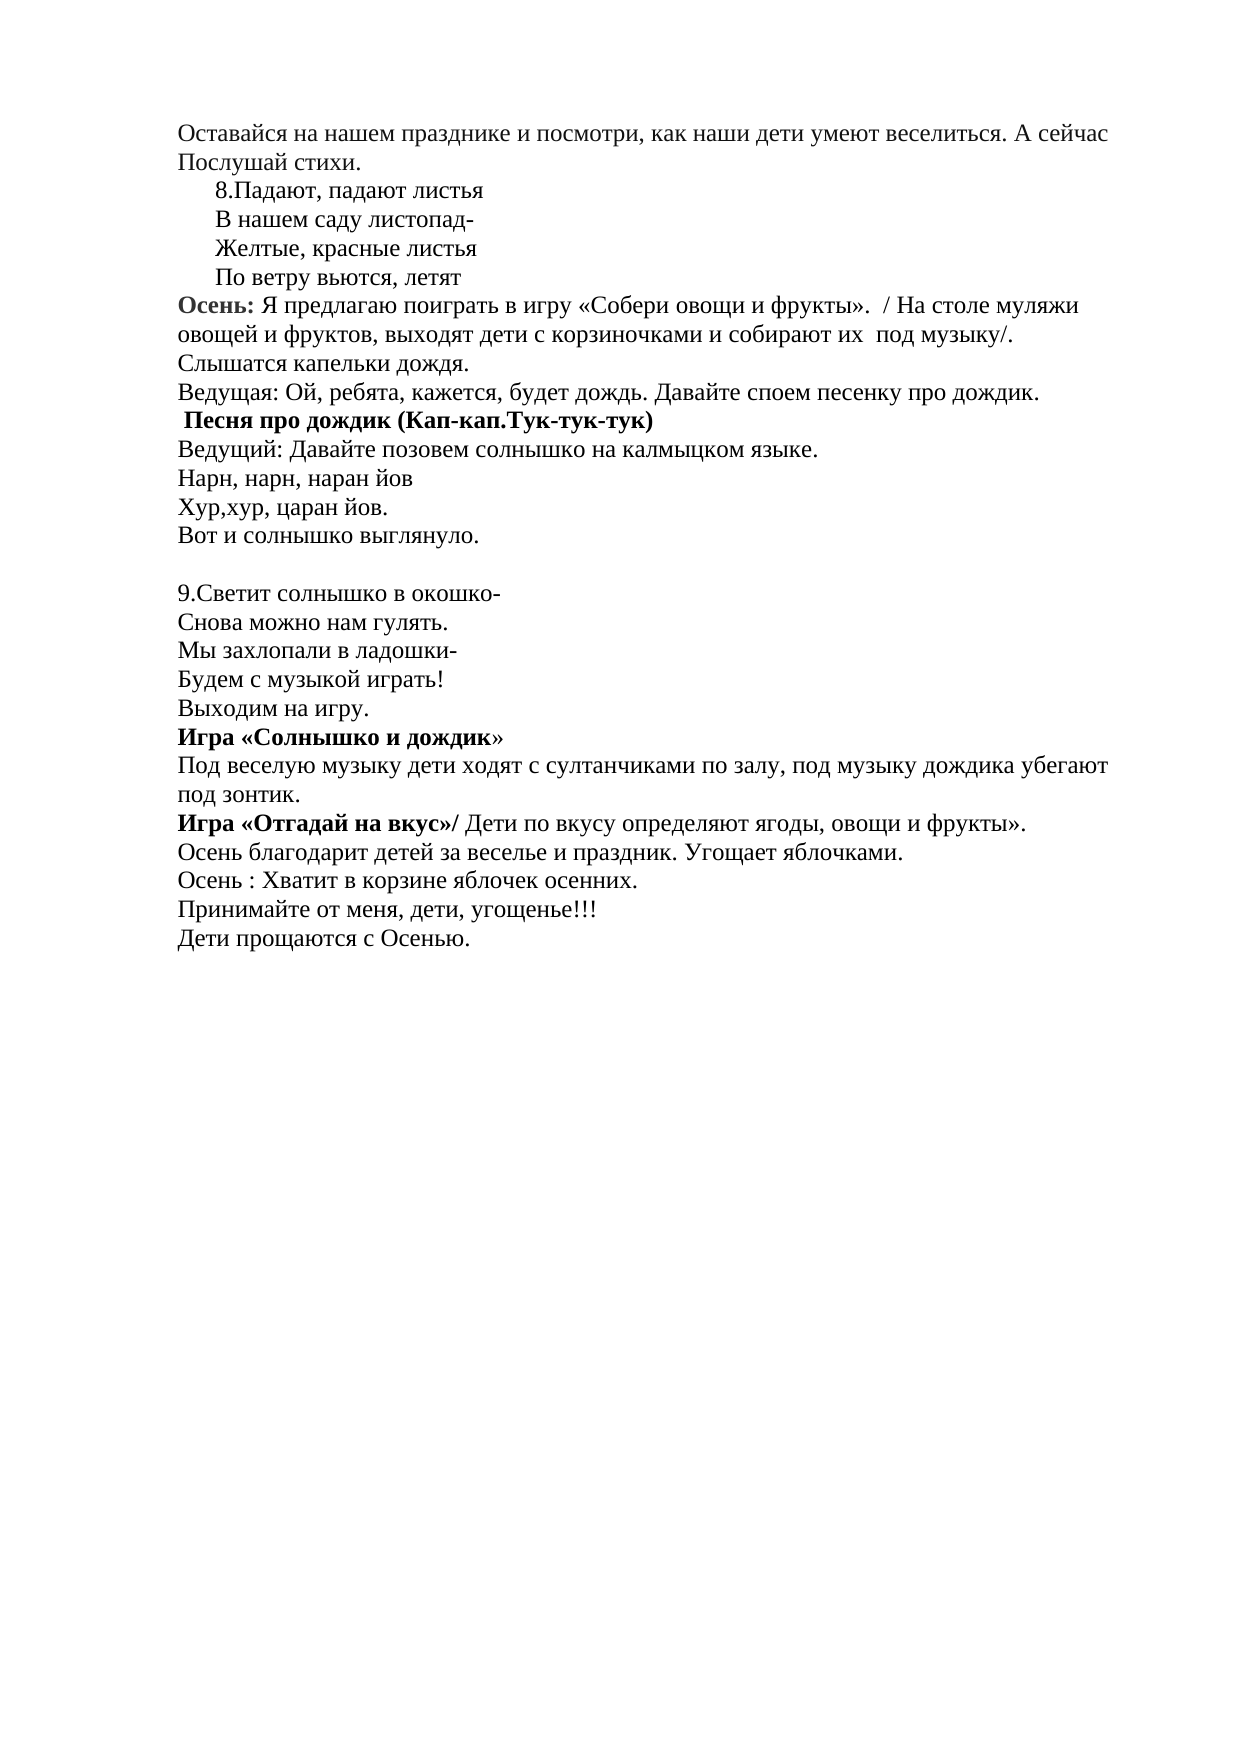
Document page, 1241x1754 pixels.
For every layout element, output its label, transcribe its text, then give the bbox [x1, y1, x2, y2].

text Ведущий: Давайте позовем солнышко на калмыцком языке. [177, 434, 1152, 463]
text Дети прощаются с Осенью. [177, 923, 1152, 952]
text Песня про дождик (Кап-кап.Тук-тук-тук) [177, 406, 1152, 434]
text Игра «Отгадай на вкус»/ Дети по вкусу определяют ягоды, овощи и фрукты». [177, 808, 1152, 837]
text Ведущая: Ой, ребята, кажется, будет дождь. Давайте споем песенку про дождик. [177, 377, 1152, 406]
text Вот и солнышко выглянуло. [177, 521, 1152, 549]
text 9.Светит солнышко в окошко- Снова можно нам гулять. Мы захлопали в ладошки- Будем с музыкой играть! Выходим на игру. [177, 549, 1152, 722]
text Слышатся капельки дождя. [177, 348, 1152, 377]
text Нарн, нарн, наран йов [177, 463, 1152, 492]
text Оставайся на нашем празднике и посмотри, как наши дети умеют веселиться. А сейчас Послушай стихи. [177, 118, 1152, 176]
text Осень: Я предлагаю поиграть в игру «Собери овощи и фрукты». / На столе муляжи овощей и фруктов, выходят дети с корзиночками и собирают их под музыку/. [177, 291, 1152, 348]
text Осень благодарит детей за веселье и праздник. Угощает яблочками. Осень : Хватит в корзине яблочек осенних. Принимайте от меня, дети, угощенье!!! [177, 837, 1152, 923]
text Игра «Солнышко и дождик» [177, 722, 1152, 751]
text 8.Падают, падают листья В нашем саду листопад- Желтые, красные листья По ветру вьются, летят [215, 176, 1152, 291]
text Хур,хур, царан йов. [177, 492, 1152, 521]
text Под веселую музыку дети ходят с султанчиками по залу, под музыку дождика убегают под зонтик. [177, 751, 1152, 808]
